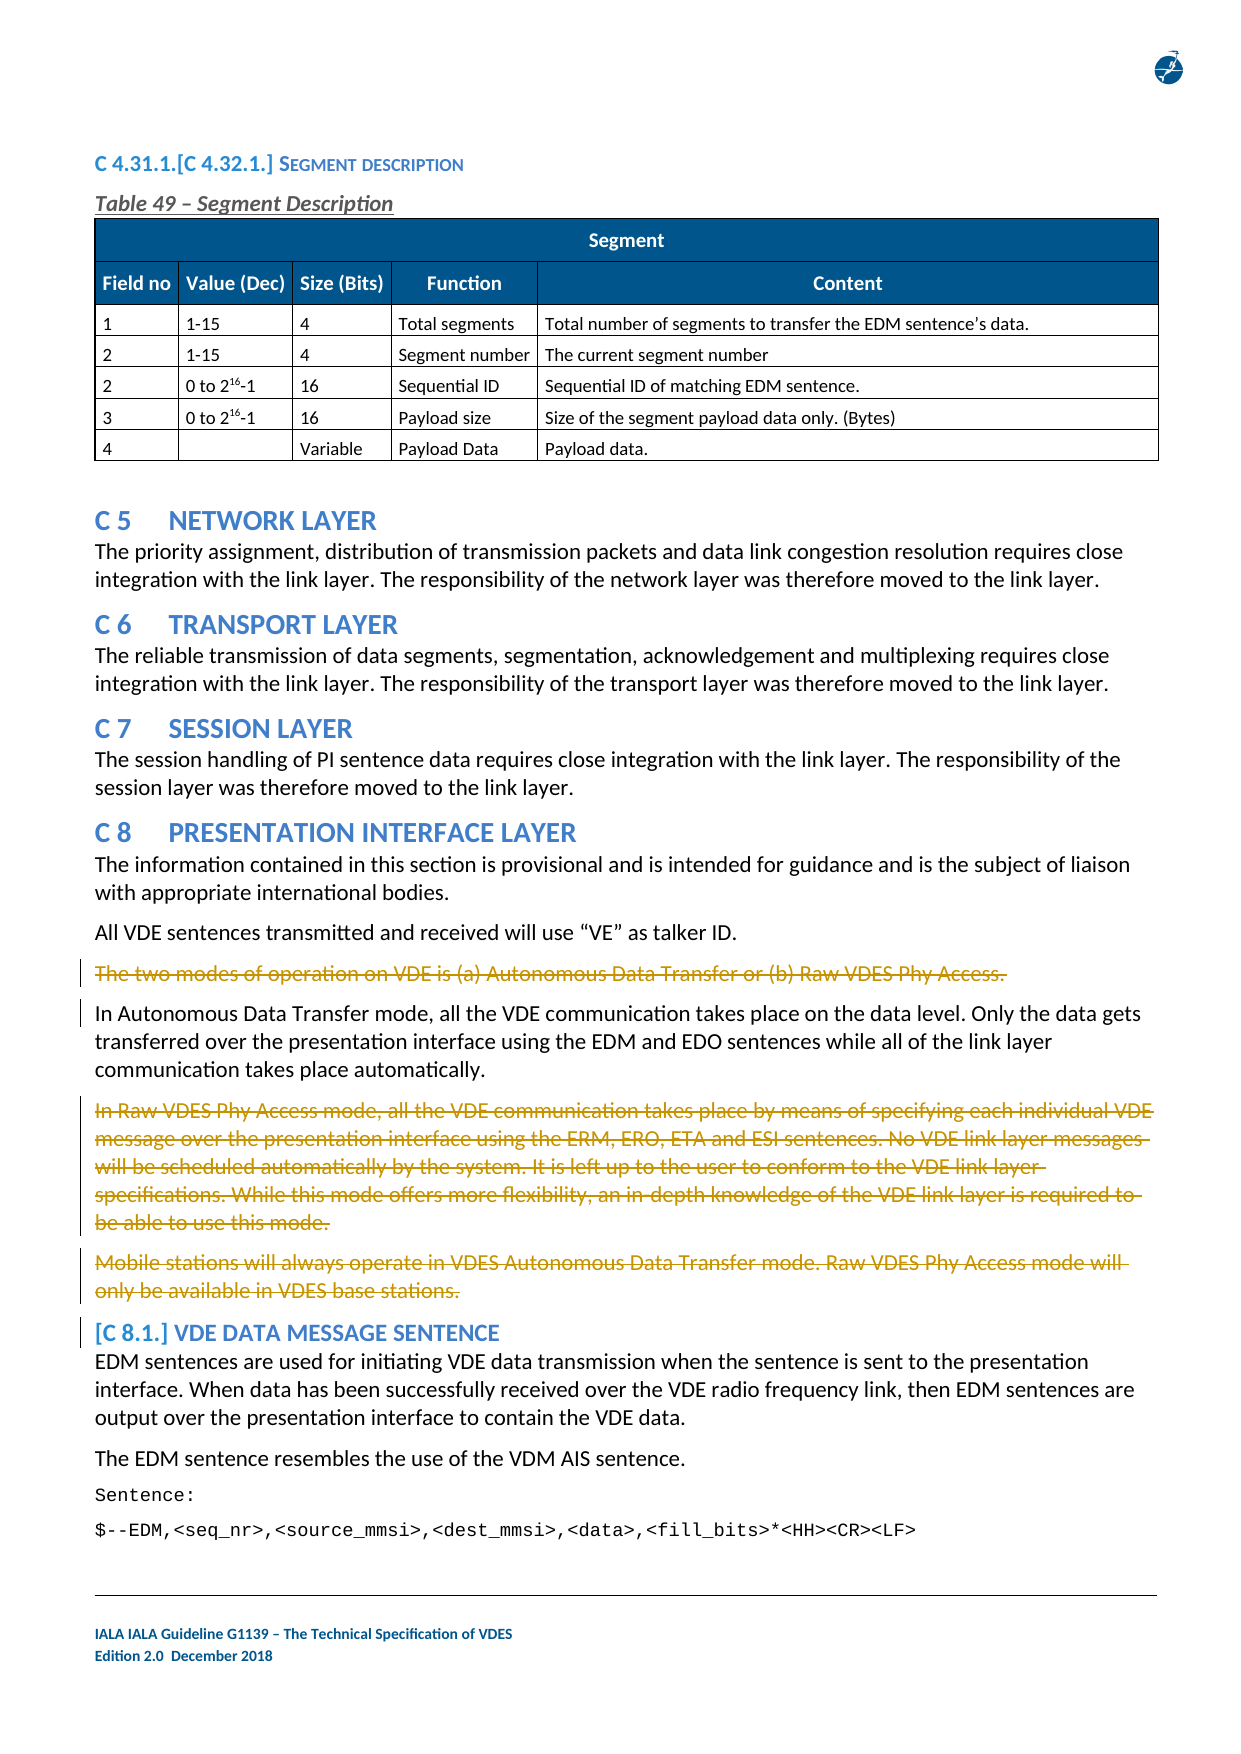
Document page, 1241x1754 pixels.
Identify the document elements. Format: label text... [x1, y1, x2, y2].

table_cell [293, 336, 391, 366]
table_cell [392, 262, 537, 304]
text All VDE sentences transmitted and received will use “VE” as talker ID. [94, 918, 1157, 946]
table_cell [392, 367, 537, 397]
text The EDM sentence resembles the use of the VDM AIS sentence. [94, 1444, 1157, 1472]
text Network layer [94, 502, 1157, 537]
text EDM sentences are used for initiating VDE data transmission when the sentence is sent to the presentation interface. When data has been successfully received over the VDE radio frequency link, then EDM sentences are output over the presentation interface to contain the VDE data. [94, 1347, 1157, 1432]
text The reliable transmission of data segments, segmentation, acknowledgement and multiplexing requires close integration with the link layer. The responsibility of the transport layer was therefore moved to the link layer. [94, 641, 1157, 697]
text The priority assignment, distribution of transmission packets and data link congestion resolution requires close integration with the link layer. The responsibility of the network layer was therefore moved to the link layer. [94, 537, 1157, 593]
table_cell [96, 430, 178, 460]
text Transport layer [94, 606, 1157, 641]
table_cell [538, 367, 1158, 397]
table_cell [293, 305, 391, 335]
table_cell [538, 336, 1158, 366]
text The information contained in this section is provisional and is intended for guidance and is the subject of liaison with appropriate international bodies. [94, 850, 1157, 906]
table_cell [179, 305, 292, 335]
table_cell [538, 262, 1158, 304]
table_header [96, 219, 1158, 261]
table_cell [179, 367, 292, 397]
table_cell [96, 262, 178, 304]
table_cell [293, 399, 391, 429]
picture [1123, 0, 1241, 119]
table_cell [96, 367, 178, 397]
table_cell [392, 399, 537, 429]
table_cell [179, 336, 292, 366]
text VDE data message sentence [94, 1317, 1157, 1347]
text The session handling of PI sentence data requires close integration with the link layer. The responsibility of the session layer was therefore moved to the link layer. [94, 746, 1157, 802]
text Table – Segment Description [94, 189, 1157, 217]
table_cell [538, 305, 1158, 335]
text $--EDM,<seq_nr>,<source_mmsi>,<dest_mmsi>,<data>,<fill_bits>*<HH><CR><LF> [94, 1519, 1157, 1542]
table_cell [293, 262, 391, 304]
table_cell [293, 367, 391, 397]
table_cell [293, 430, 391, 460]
text Segment description [94, 149, 1157, 177]
text Presentation Interface Layer [94, 814, 1157, 850]
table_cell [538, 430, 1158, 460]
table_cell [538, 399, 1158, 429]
text Sentence: [94, 1484, 1157, 1507]
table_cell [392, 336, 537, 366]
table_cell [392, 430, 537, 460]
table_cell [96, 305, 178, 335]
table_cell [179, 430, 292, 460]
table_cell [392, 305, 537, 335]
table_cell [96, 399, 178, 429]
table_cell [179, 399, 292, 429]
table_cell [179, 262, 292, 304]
text Session Layer [94, 710, 1157, 746]
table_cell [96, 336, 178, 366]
text In Autonomous Data Transfer mode, all the VDE communication takes place on the data level. Only the data gets transferred over the presentation interface using the EDM and EDO sentences while all of the link layer communication takes place automatically. [94, 999, 1157, 1083]
